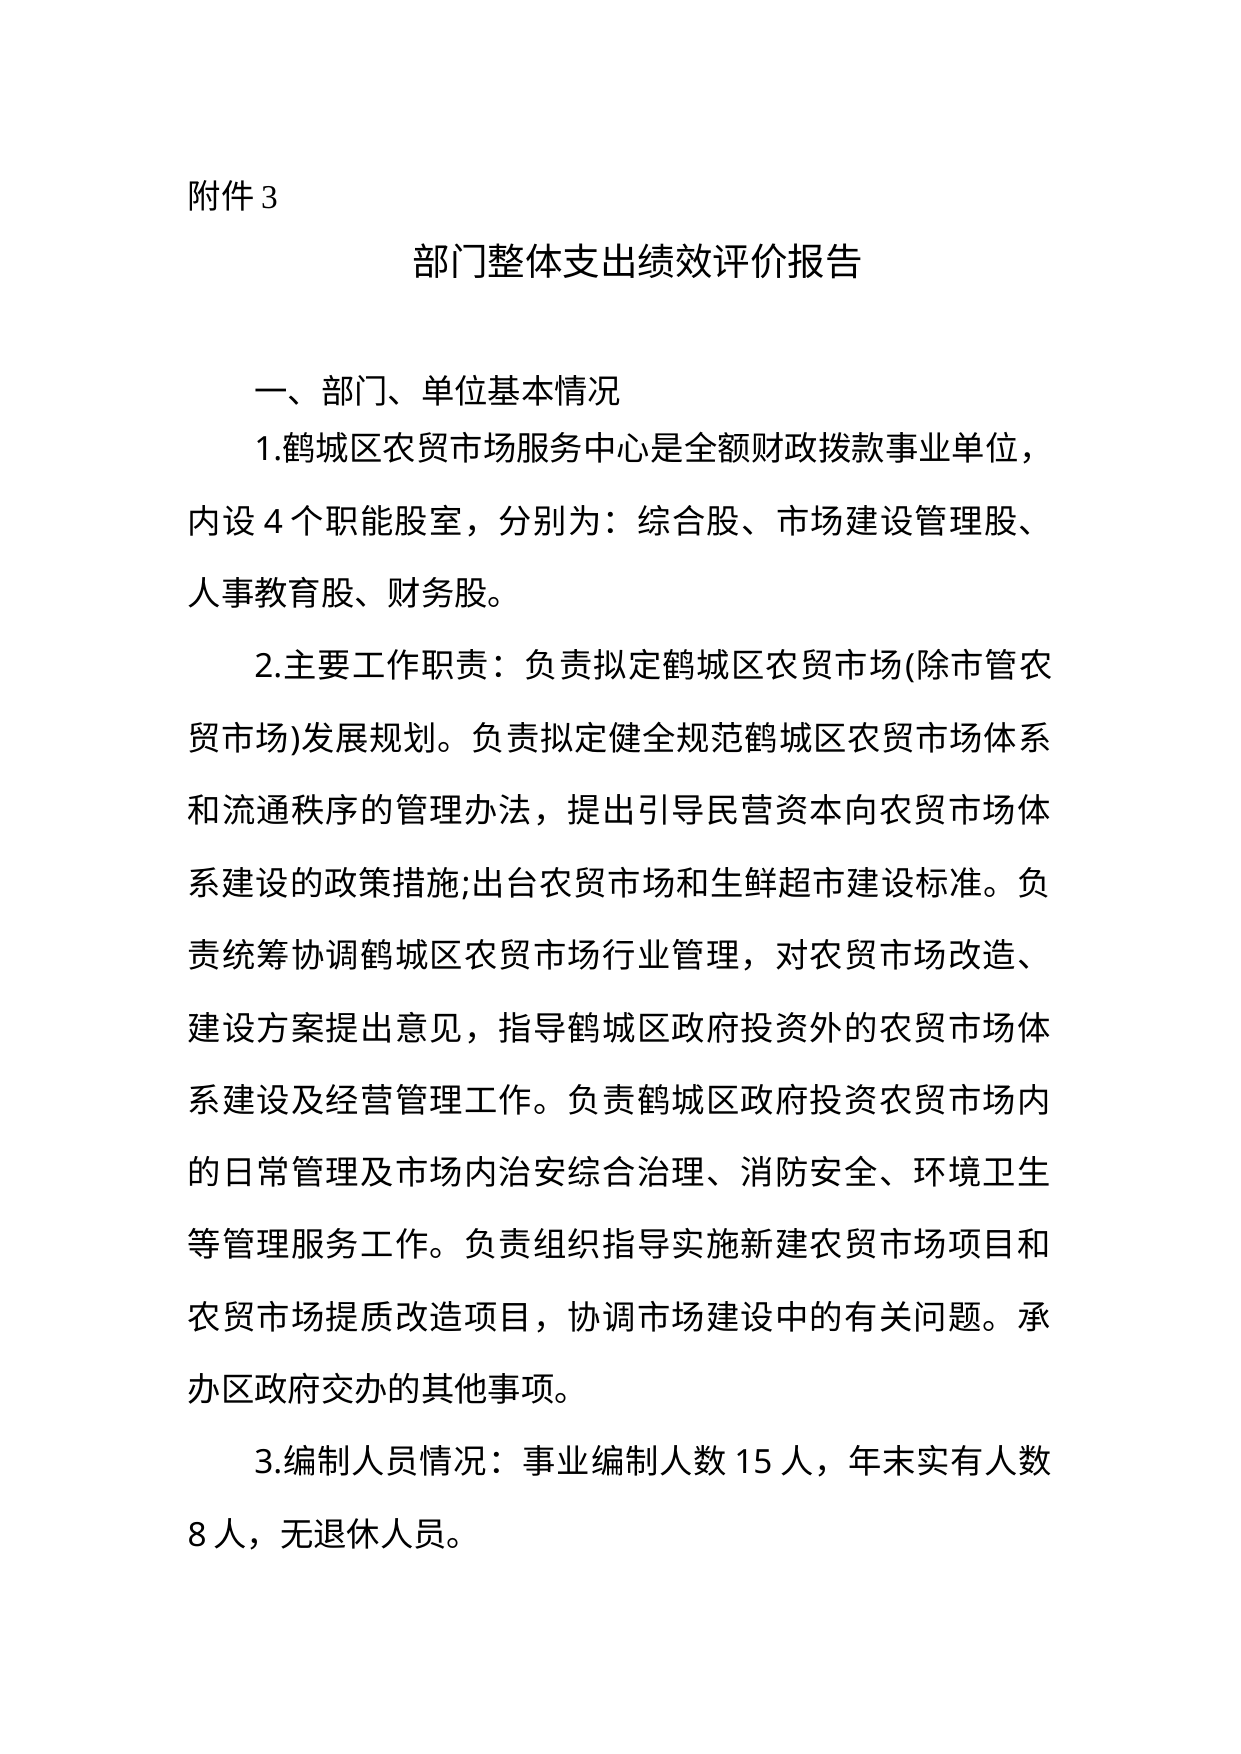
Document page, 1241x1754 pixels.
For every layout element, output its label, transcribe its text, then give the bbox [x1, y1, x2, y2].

list 部门、单位基本情况 [254, 357, 1053, 422]
text 附件3 [187, 162, 1053, 227]
text 部门整体支出绩效评价报告 [187, 227, 1053, 292]
text 1.鹤城区农贸市场服务中心是全额财政拨款事业单位，内设4个职能股室，分别为：综合股、市场建设管理股、人事教育股、财务股。 [187, 422, 1053, 615]
text 3.编制人员情况：事业编制人数15人，年末实有人数8人，无退休人员。 [187, 1435, 1053, 1556]
text 2.主要工作职责：负责拟定鹤城区农贸市场(除市管农贸市场)发展规划。负责拟定健全规范鹤城区农贸市场体系和流通秩序的管理办法，提出引导民营资本向农贸市场体系建设的政策措施;出台农贸市场和生鲜超市建设标准。负责统筹协调鹤城区农贸市场行业管理，对农贸市场改造、建设方案提出意见，指导鹤城区政府投资外的农贸市场体系建设及经营管理工作。负责鹤城区政府投资农贸市场内的日常管理及市场内治安综合治理、消防安全、环境卫生等管理服务工作。负责组织指导实施新建农贸市场项目和农贸市场提质改造项目，协调市场建设中的有关问题。承办区政府交办的其他事项。 [187, 639, 1053, 1411]
